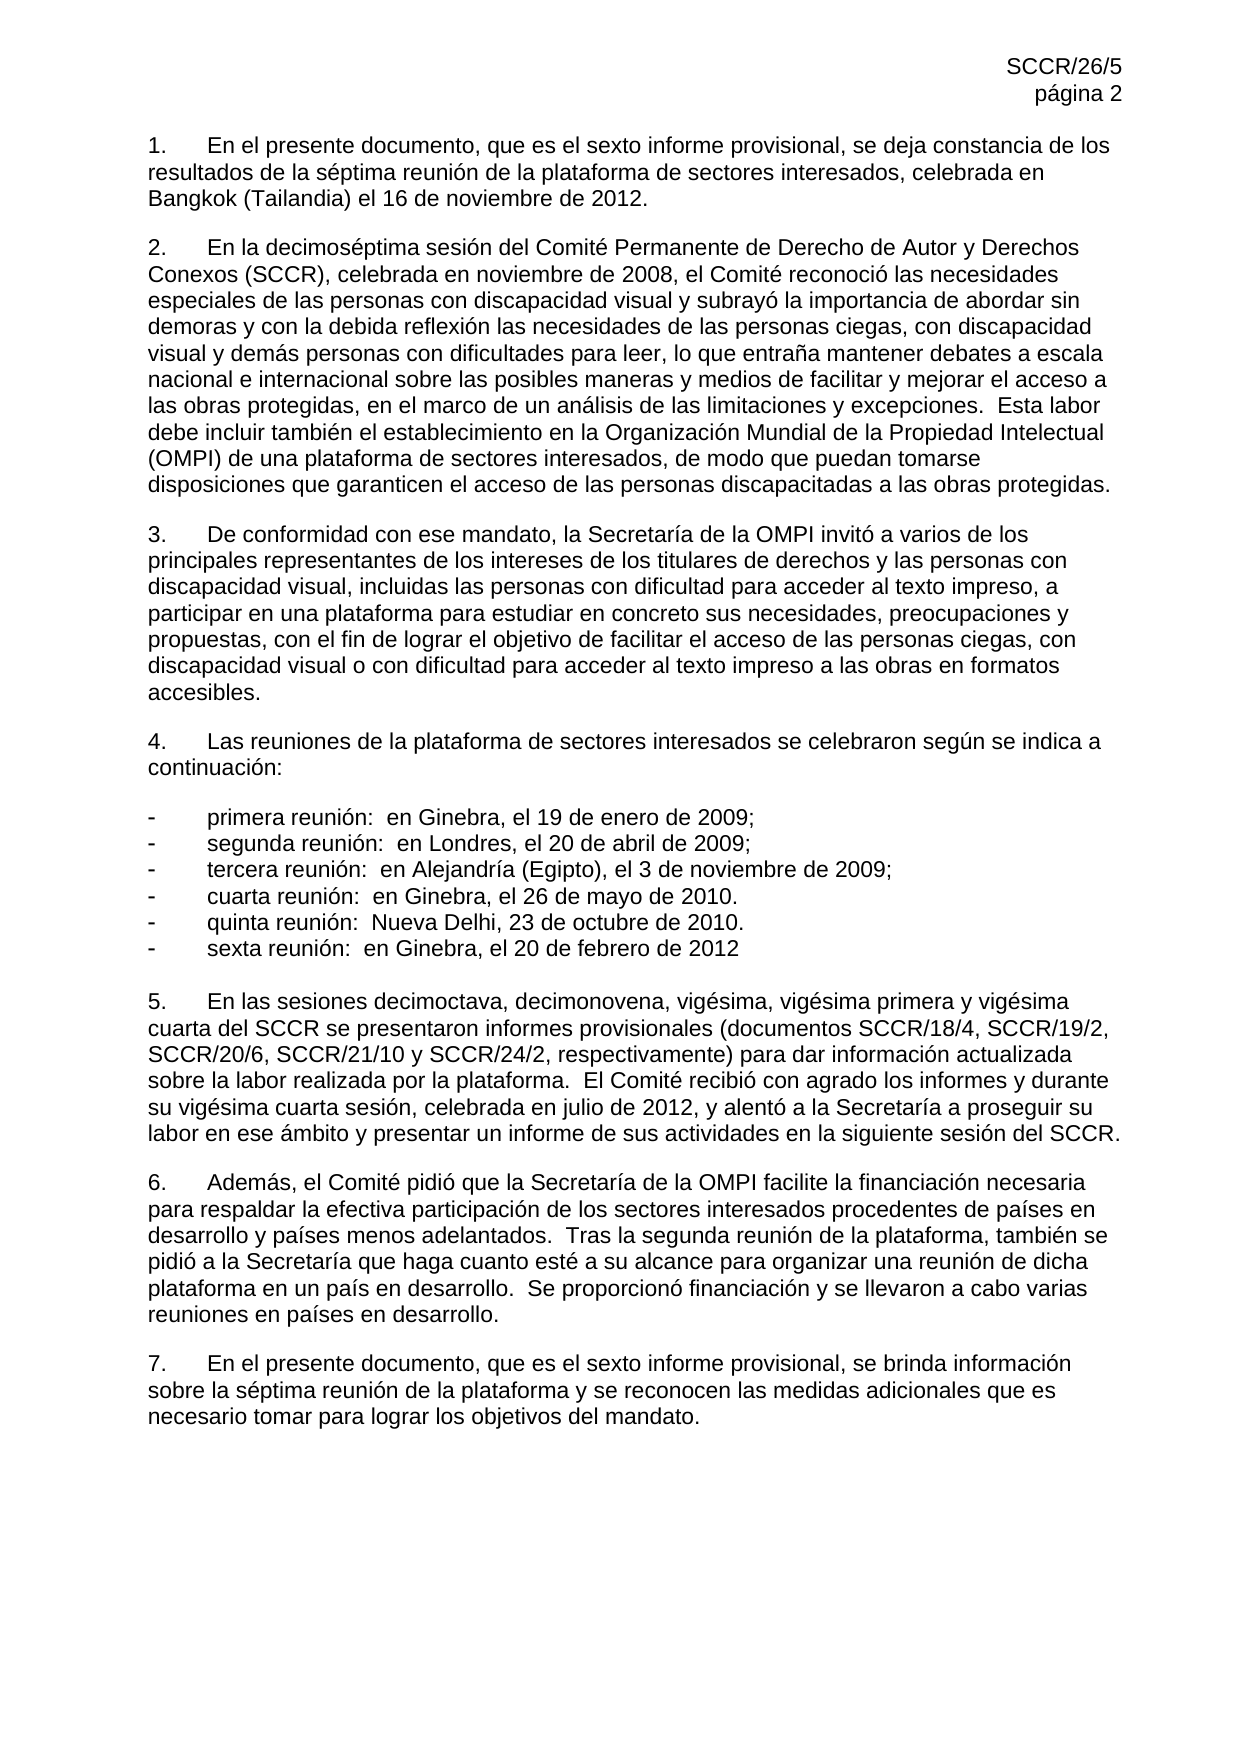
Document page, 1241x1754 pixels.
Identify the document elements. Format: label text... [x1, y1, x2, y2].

list quinta reunión: Nueva Delhi, 23 de octubre de 2010. [148, 909, 1122, 935]
list sexta reunión: en Ginebra, el 20 de febrero de 2012 [148, 935, 1122, 962]
text Además, el Comité pidió que la Secretaría de la OMPI facilite la financiación necesaria para respaldar la efectiva participación de los sectores interesados procedentes de países en desarrollo y países menos adelantados. Tras la segunda reunión de la plataforma, también se pidió a la Secretaría que haga cuanto esté a su alcance para organizar una reunión de dicha plataforma en un país en desarrollo. Se proporcionó financiación y se llevaron a cabo varias reuniones en países en desarrollo. [148, 1169, 1122, 1327]
text En las sesiones decimoctava, decimonovena, vigésima, vigésima primera y vigésima cuarta del SCCR se presentaron informes provisionales (documentos SCCR/18/4, SCCR/19/2, SCCR/20/6, SCCR/21/10 y SCCR/24/2, respectivamente) para dar información actualizada sobre la labor realizada por la plataforma. El Comité recibió con agrado los informes y durante su vigésima cuarta sesión, celebrada en julio de 2012, y alentó a la Secretaría a proseguir su labor en ese ámbito y presentar un informe de sus actividades en la siguiente sesión del SCCR. [148, 988, 1122, 1146]
text Las reuniones de la plataforma de sectores interesados se celebraron según se indica a continuación: [148, 728, 1122, 781]
text En el presente documento, que es el sexto informe provisional, se deja constancia de los resultados de la séptima reunión de la plataforma de sectores interesados, celebrada en Bangkok (Tailandia) el 16 de noviembre de 2012. [148, 132, 1122, 211]
list cuarta reunión: en Ginebra, el 26 de mayo de 2010. [148, 883, 1122, 909]
text En el presente documento, que es el sexto informe provisional, se brinda información sobre la séptima reunión de la plataforma y se reconocen las medidas adicionales que es necesario tomar para lograr los objetivos del mandato. [148, 1350, 1122, 1429]
text De conformidad con ese mandato, la Secretaría de la OMPI invitó a varios de los principales representantes de los intereses de los titulares de derechos y las personas con discapacidad visual, incluidas las personas con dificultad para acceder al texto impreso, a participar en una plataforma para estudiar en concreto sus necesidades, preocupaciones y propuestas, con el fin de lograr el objetivo de facilitar el acceso de las personas ciegas, con discapacidad visual o con dificultad para acceder al texto impreso a las obras en formatos accesibles. [148, 521, 1122, 705]
list segunda reunión: en Londres, el 20 de abril de 2009; [148, 830, 1122, 856]
list primera reunión: en Ginebra, el 19 de enero de 2009; [148, 804, 1122, 830]
list tercera reunión: en Alejandría (Egipto), el 3 de noviembre de 2009; [148, 856, 1122, 883]
text En la decimoséptima sesión del Comité Permanente de Derecho de Autor y Derechos Conexos (SCCR), celebrada en noviembre de 2008, el Comité reconoció las necesidades especiales de las personas con discapacidad visual y subrayó la importancia de abordar sin demoras y con la debida reflexión las necesidades de las personas ciegas, con discapacidad visual y demás personas con dificultades para leer, lo que entraña mantener debates a escala nacional e internacional sobre las posibles maneras y medios de facilitar y mejorar el acceso a las obras protegidas, en el marco de un análisis de las limitaciones y excepciones. Esta labor debe incluir también el establecimiento en la Organización Mundial de la Propiedad Intelectual (OMPI) de una plataforma de sectores interesados, de modo que puedan tomarse disposiciones que garanticen el acceso de las personas discapacitadas a las obras protegidas. [148, 234, 1122, 498]
